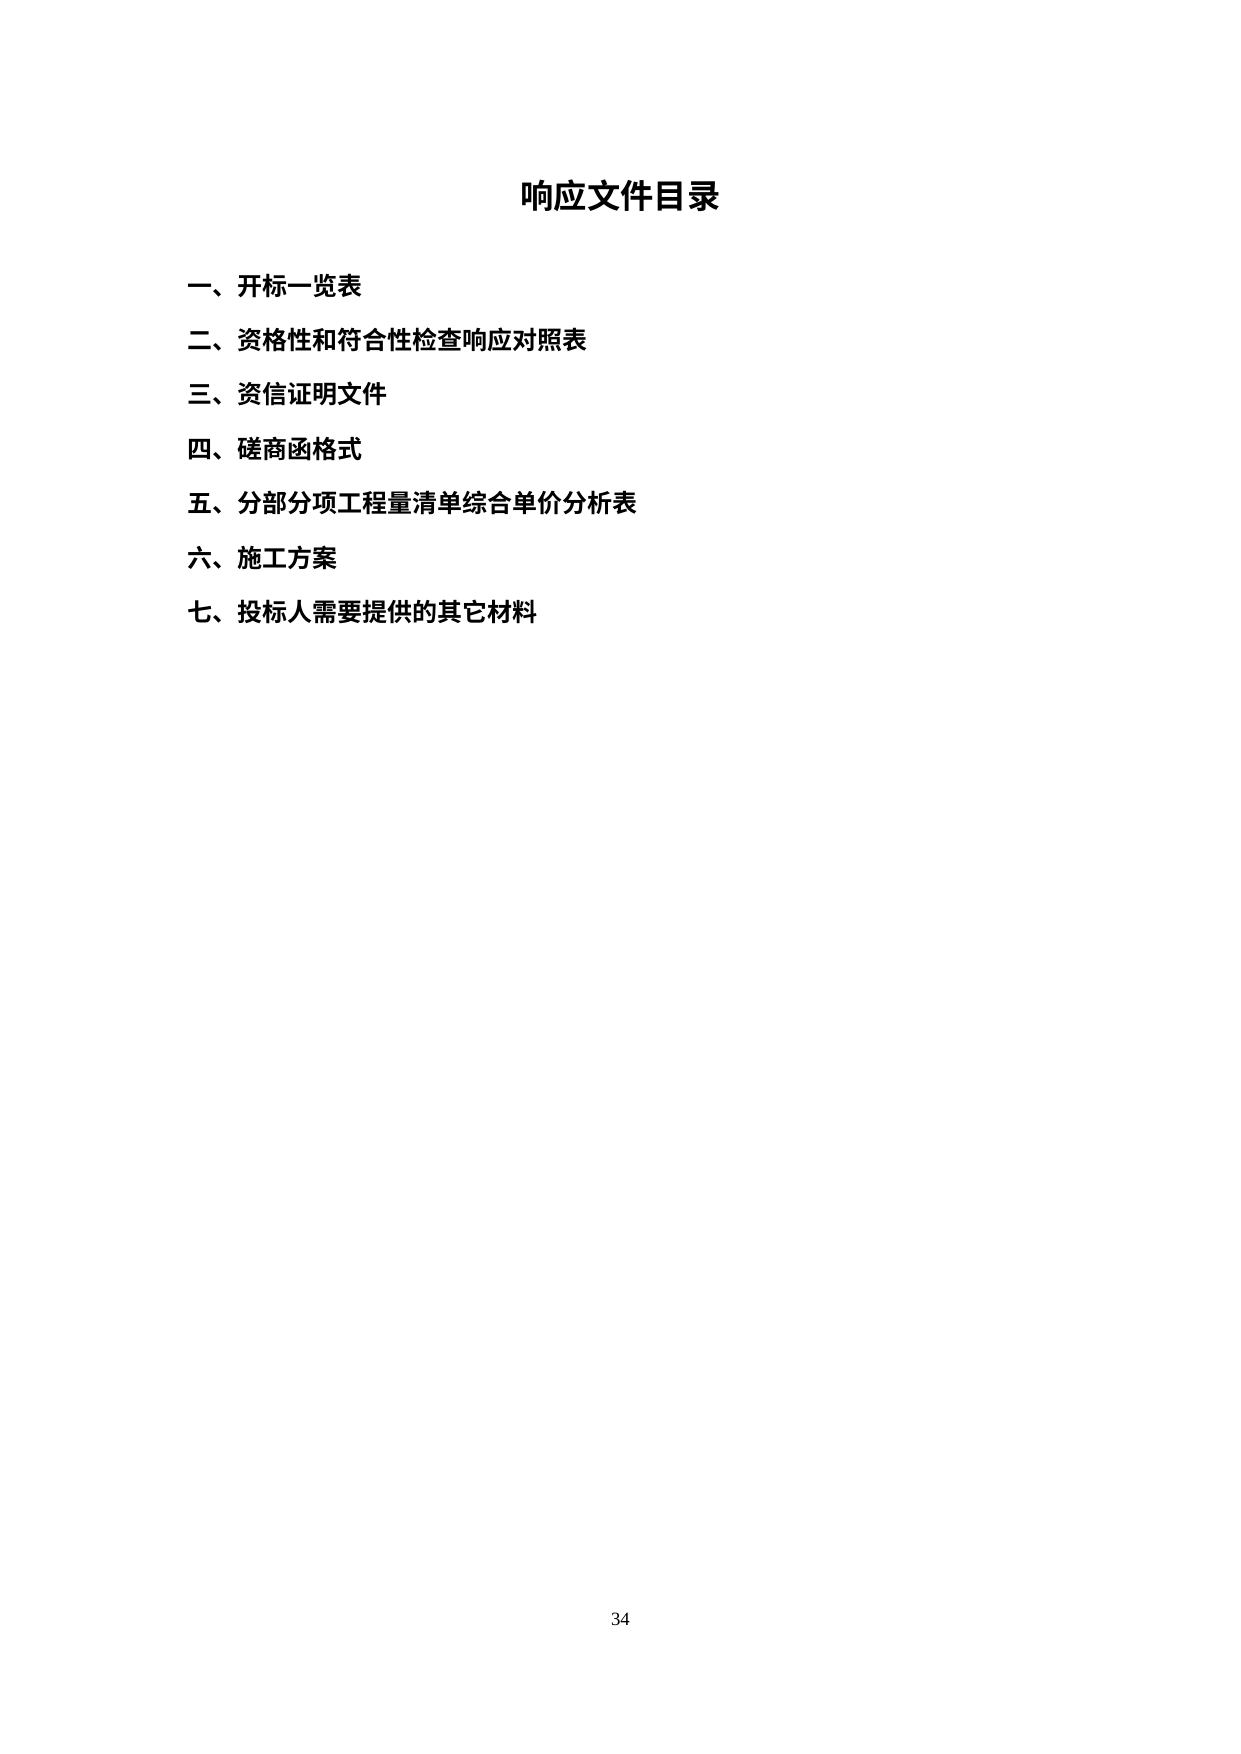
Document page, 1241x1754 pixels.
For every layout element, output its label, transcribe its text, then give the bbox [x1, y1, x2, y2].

text 六、施工方案 [187, 538, 1053, 574]
text 四、磋商函格式 [187, 429, 1053, 466]
text 响应文件目录 [187, 162, 1053, 227]
text 二、资格性和符合性检查响应对照表 [187, 321, 1053, 357]
text 七、投标人需要提供的其它材料 [187, 592, 1053, 629]
text 五、分部分项工程量清单综合单价分析表 [187, 484, 1053, 520]
text 三、资信证明文件 [187, 375, 1053, 411]
text 一、开标一览表 [187, 266, 1053, 302]
